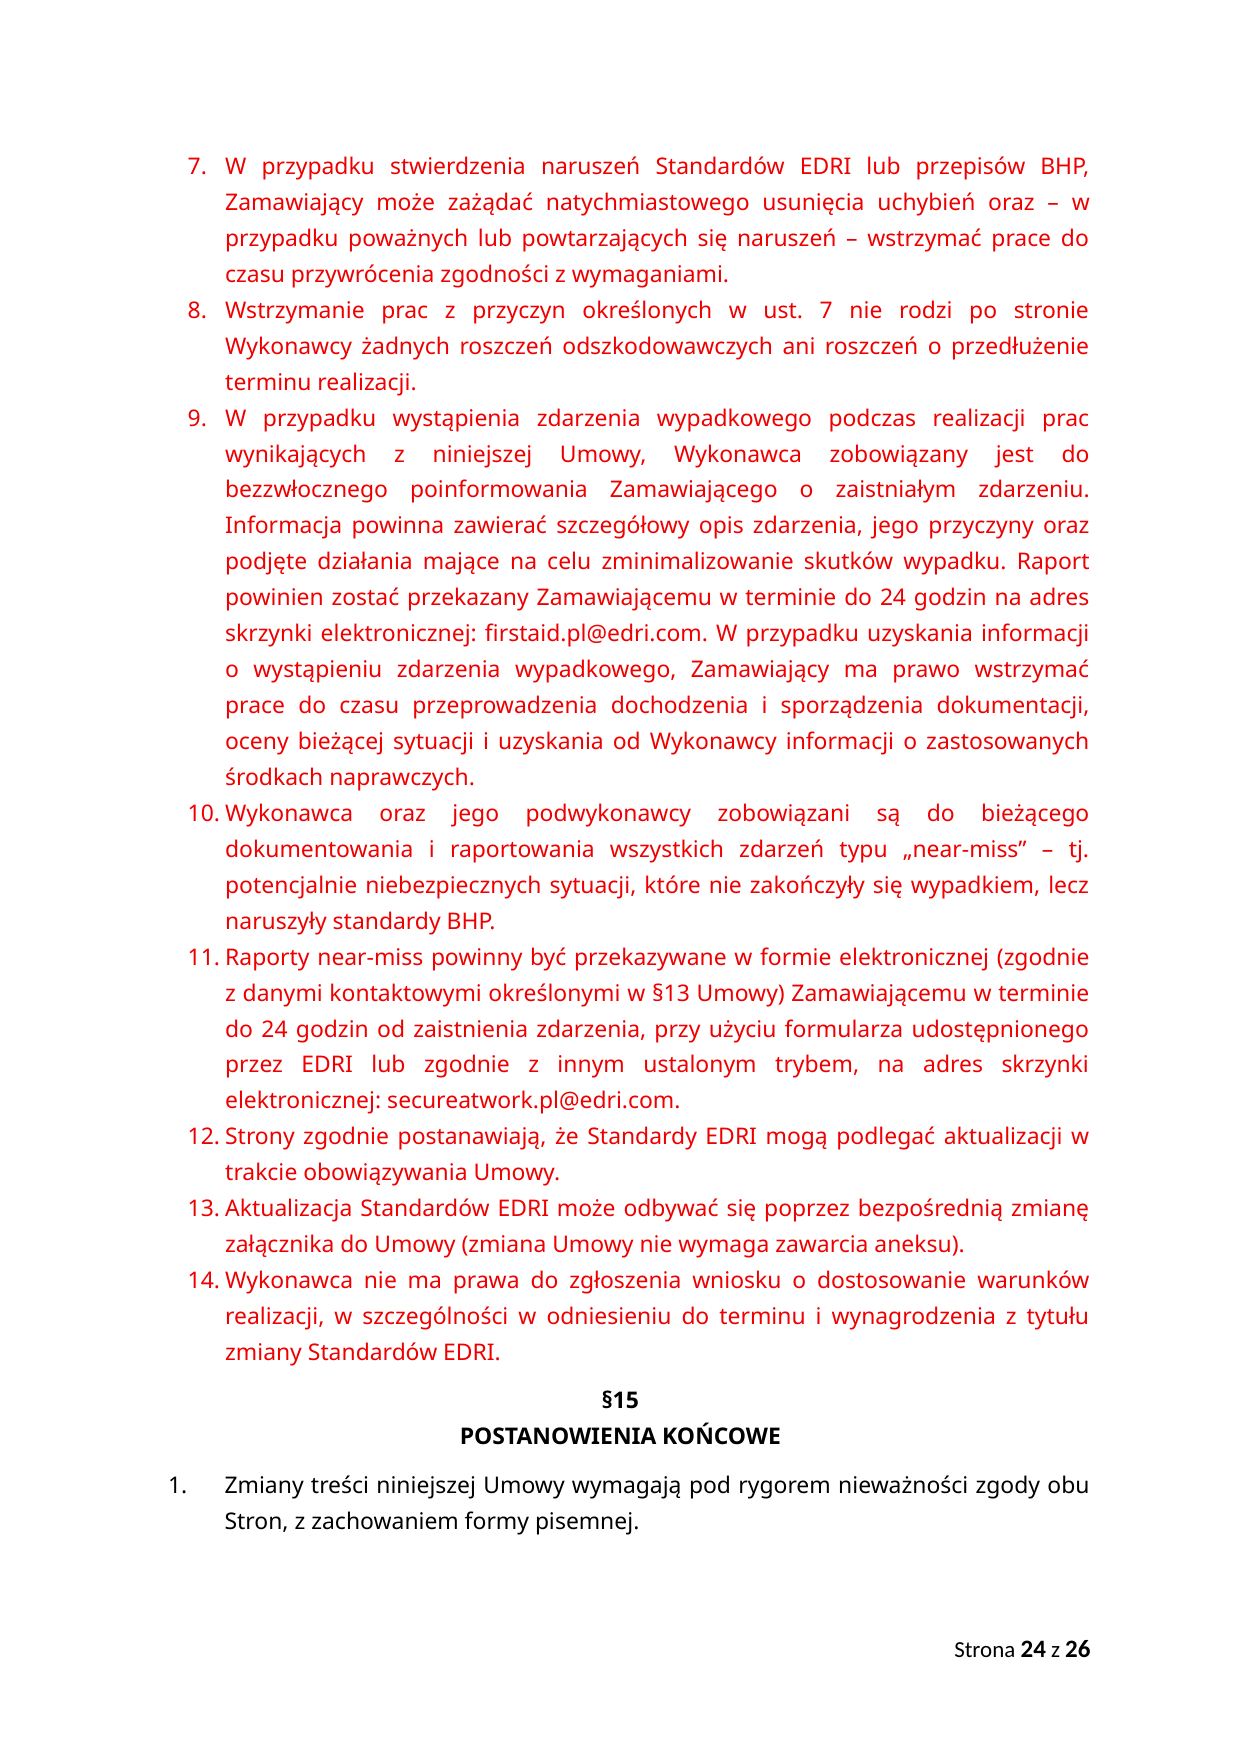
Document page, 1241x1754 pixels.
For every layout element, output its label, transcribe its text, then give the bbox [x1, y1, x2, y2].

list W przypadku stwierdzenia naruszeń Standardów EDRI lub przepisów BHP, Zamawiający może zażądać natychmiastowego usunięcia uchybień oraz – w przypadku poważnych lub powtarzających się naruszeń – wstrzymać prace do czasu przywrócenia zgodności z wymaganiami. [187, 150, 1090, 289]
list Wykonawca oraz jego podwykonawcy zobowiązani są do bieżącego dokumentowania i raportowania wszystkich zdarzeń typu „near-miss” – tj. potencjalnie niebezpiecznych sytuacji, które nie zakończyły się wypadkiem, lecz naruszyły standardy BHP. [187, 797, 1090, 936]
text §15 POSTANOWIENIA KOŃCOWE [150, 1384, 1090, 1452]
list Zmiany treści niniejszej Umowy wymagają pod rygorem nieważności zgody obu Stron, z zachowaniem formy pisemnej. [187, 1469, 1090, 1536]
list Wykonawca nie ma prawa do zgłoszenia wniosku o dostosowanie warunków realizacji, w szczególności w odniesieniu do terminu i wynagrodzenia z tytułu zmiany Standardów EDRI. [187, 1264, 1090, 1367]
list W przypadku wystąpienia zdarzenia wypadkowego podczas realizacji prac wynikających z niniejszej Umowy, Wykonawca zobowiązany jest do bezzwłocznego poinformowania Zamawiającego o zaistniałym zdarzeniu. Informacja powinna zawierać szczegółowy opis zdarzenia, jego przyczyny oraz podjęte działania mające na celu zminimalizowanie skutków wypadku. Raport powinien zostać przekazany Zamawiającemu w terminie do 24 godzin na adres skrzynki elektronicznej: firstaid.pl@edri.com. W przypadku uzyskania informacji o wystąpieniu zdarzenia wypadkowego, Zamawiający ma prawo wstrzymać prace do czasu przeprowadzenia dochodzenia i sporządzenia dokumentacji, oceny bieżącej sytuacji i uzyskania od Wykonawcy informacji o zastosowanych środkach naprawczych. [187, 402, 1090, 792]
list Strony zgodnie postanawiają, że Standardy EDRI mogą podlegać aktualizacji w trakcie obowiązywania Umowy. [187, 1120, 1090, 1187]
list Raporty near-miss powinny być przekazywane w formie elektronicznej (zgodnie z danymi kontaktowymi określonymi w §13 Umowy) Zamawiającemu w terminie do 24 godzin od zaistnienia zdarzenia, przy użyciu formularza udostępnionego przez EDRI lub zgodnie z innym ustalonym trybem, na adres skrzynki elektronicznej: secureatwork.pl@edri.com. [187, 941, 1090, 1116]
list Wstrzymanie prac z przyczyn określonych w ust. 7 nie rodzi po stronie Wykonawcy żadnych roszczeń odszkodowawczych ani roszczeń o przedłużenie terminu realizacji. [187, 294, 1090, 397]
list Aktualizacja Standardów EDRI może odbywać się poprzez bezpośrednią zmianę załącznika do Umowy (zmiana Umowy nie wymaga zawarcia aneksu). [187, 1192, 1090, 1259]
